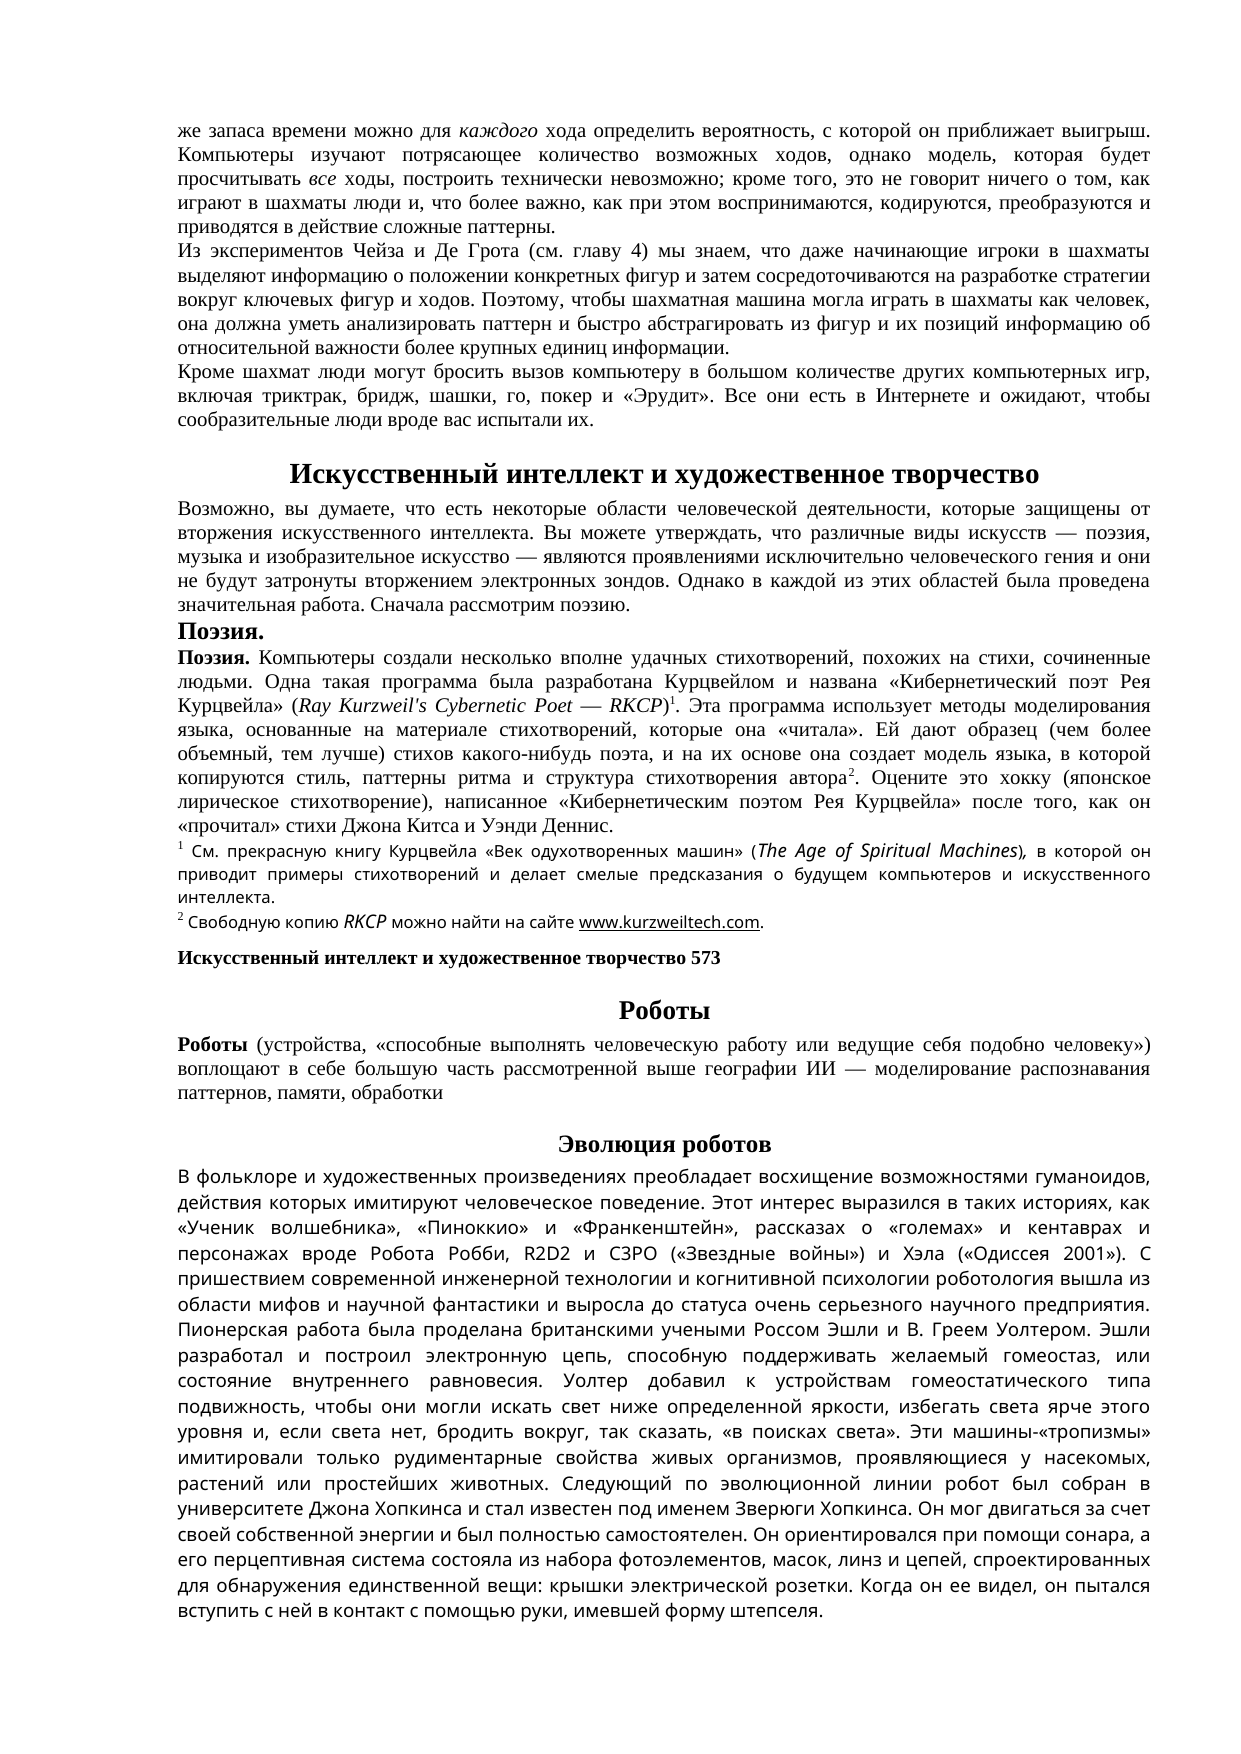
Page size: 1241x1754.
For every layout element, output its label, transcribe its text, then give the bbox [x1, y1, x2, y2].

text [177, 118, 1152, 238]
text Поэзия. Компьютеры создали несколько вполне удачных стихотворений, похожих на стихи, сочиненные людьми. Одна такая программа была разработана Курцвейлом и названа «Кибернетический поэт Рея Курцвейла» (Ray Kurzweil's Cybernetic Poet — RKCP)1. Эта программа использует методы моделирования языка, основанные на материале стихотворений, которые она «читала». Ей дают образец (чем более объемный, тем лучше) стихов какого-нибудь поэта, и на их основе она создает модель языка, в которой копируются стиль, паттерны ритма и структура стихотворения автора2. Оцените это хокку (японское лирическое стихотворение), написанное «Кибернетическим поэтом Рея Курцвейла» после того, как он «прочитал» стихи Джона Китса и Уэнди Деннис. [177, 645, 1152, 837]
text В фольклоре и художественных произведениях преобладает восхищение возможностями гуманоидов, действия которых имитируют человеческое поведение. Этот интерес выразился в таких историях, как «Ученик волшебника», «Пиноккио» и «Франкенштейн», рассказах о «големах» и кентаврах и персонажах вроде Робота Робби, R2D2 и С3РО («Звездные войны») и Хэла («Одиссея 2001»). С пришествием современной инженерной технологии и когнитивной психологии роботология вышла из области мифов и научной фантастики и выросла до статуса очень серьезного научного предприятия. Пионерская работа была проделана британскими учеными Россом Эшли и В. Греем Уолтером. Эшли разработал и построил электронную цепь, способную поддерживать желаемый гомеостаз, или состояние внутреннего равновесия. Уолтер добавил к устройствам гомеостатического типа подвижность, чтобы они могли искать свет ниже определенной яркости, избегать света ярче этого уровня и, если света нет, бродить вокруг, так сказать, «в поисках света». Эти машины-«тропизмы» имитировали только рудиментарные свойства живых организмов, проявляющиеся у насекомых, растений или простейших животных. Следующий по эволюционной линии робот был собран в университете Джона Хопкинса и стал известен под именем Зверюги Хопкинса. Он мог двигаться за счет своей собственной энергии и был полностью самостоятелен. Он ориентировался при помощи сонара, а его перцептивная система состояла из набора фотоэлементов, масок, линз и цепей, спроектированных для обнаружения единственной вещи: крышки электрической розетки. Когда он ее видел, он пытался вступить с ней в контакт с помощью руки, имевшей форму штепселя. [177, 1164, 1152, 1623]
text Искусственный интеллект и художественное творчество 573 [177, 946, 1152, 969]
text Эволюция роботов [177, 1129, 1152, 1157]
text Роботы (устройства, «способные выполнять человеческую работу или ведущие себя подобно человеку») воплощают в себе большую часть рассмотренной выше географии ИИ — моделирование распознавания паттернов, памяти, обработки [177, 1031, 1152, 1104]
text 2 Свободную копию RKCP можно найти на сайте www.kurzweiltech.com. [177, 908, 1152, 934]
text Искусственный интеллект и художественное творчество [177, 456, 1152, 489]
text Возможно, вы думаете, что есть некоторые области человеческой деятельности, которые защищены от вторжения искусственного интеллекта. Вы можете утверждать, что различные виды искусств — поэзия, музыка и изобразительное искусство — являются проявлениями исключительно человеческого гения и они не будут затронуты вторжением электронных зондов. Однако в каждой из этих областей была проведена значительная работа. Сначала рассмотрим поэзию. [177, 496, 1152, 616]
text . прекрасную книгу Курцвейла «Век одухотворенных машин» (The Age of Spiritual Machines), в которой он приводит примеры стихотворений и делает смелые предсказания о будущем компьютеров и искусственного интеллекта. [177, 837, 1152, 908]
text Из экспериментов Чейза и Де Грота (см. главу 4) мы знаем, что даже начинающие игроки в шахматы выделяют информацию о положении конкретных фигур и затем сосредоточиваются на разработке стратегии вокруг ключевых фигур и ходов. Поэтому, чтобы шахматная машина могла играть в шахматы как человек, она должна уметь анализировать паттерн и быстро абстрагировать из фигур и их позиций информацию об относительной важности более крупных единиц информации. [177, 238, 1152, 359]
text Кроме шахмат люди могут бросить вызов компьютеру в большом количестве других компьютерных игр, включая триктрак, бридж, шашки, го, покер и «Эрудит». Все они есть в Интернете и ожидают, чтобы сообразительные люди вроде вас испытали их. [177, 359, 1152, 431]
text Поэзия. [177, 616, 1152, 645]
text Роботы [177, 994, 1152, 1025]
